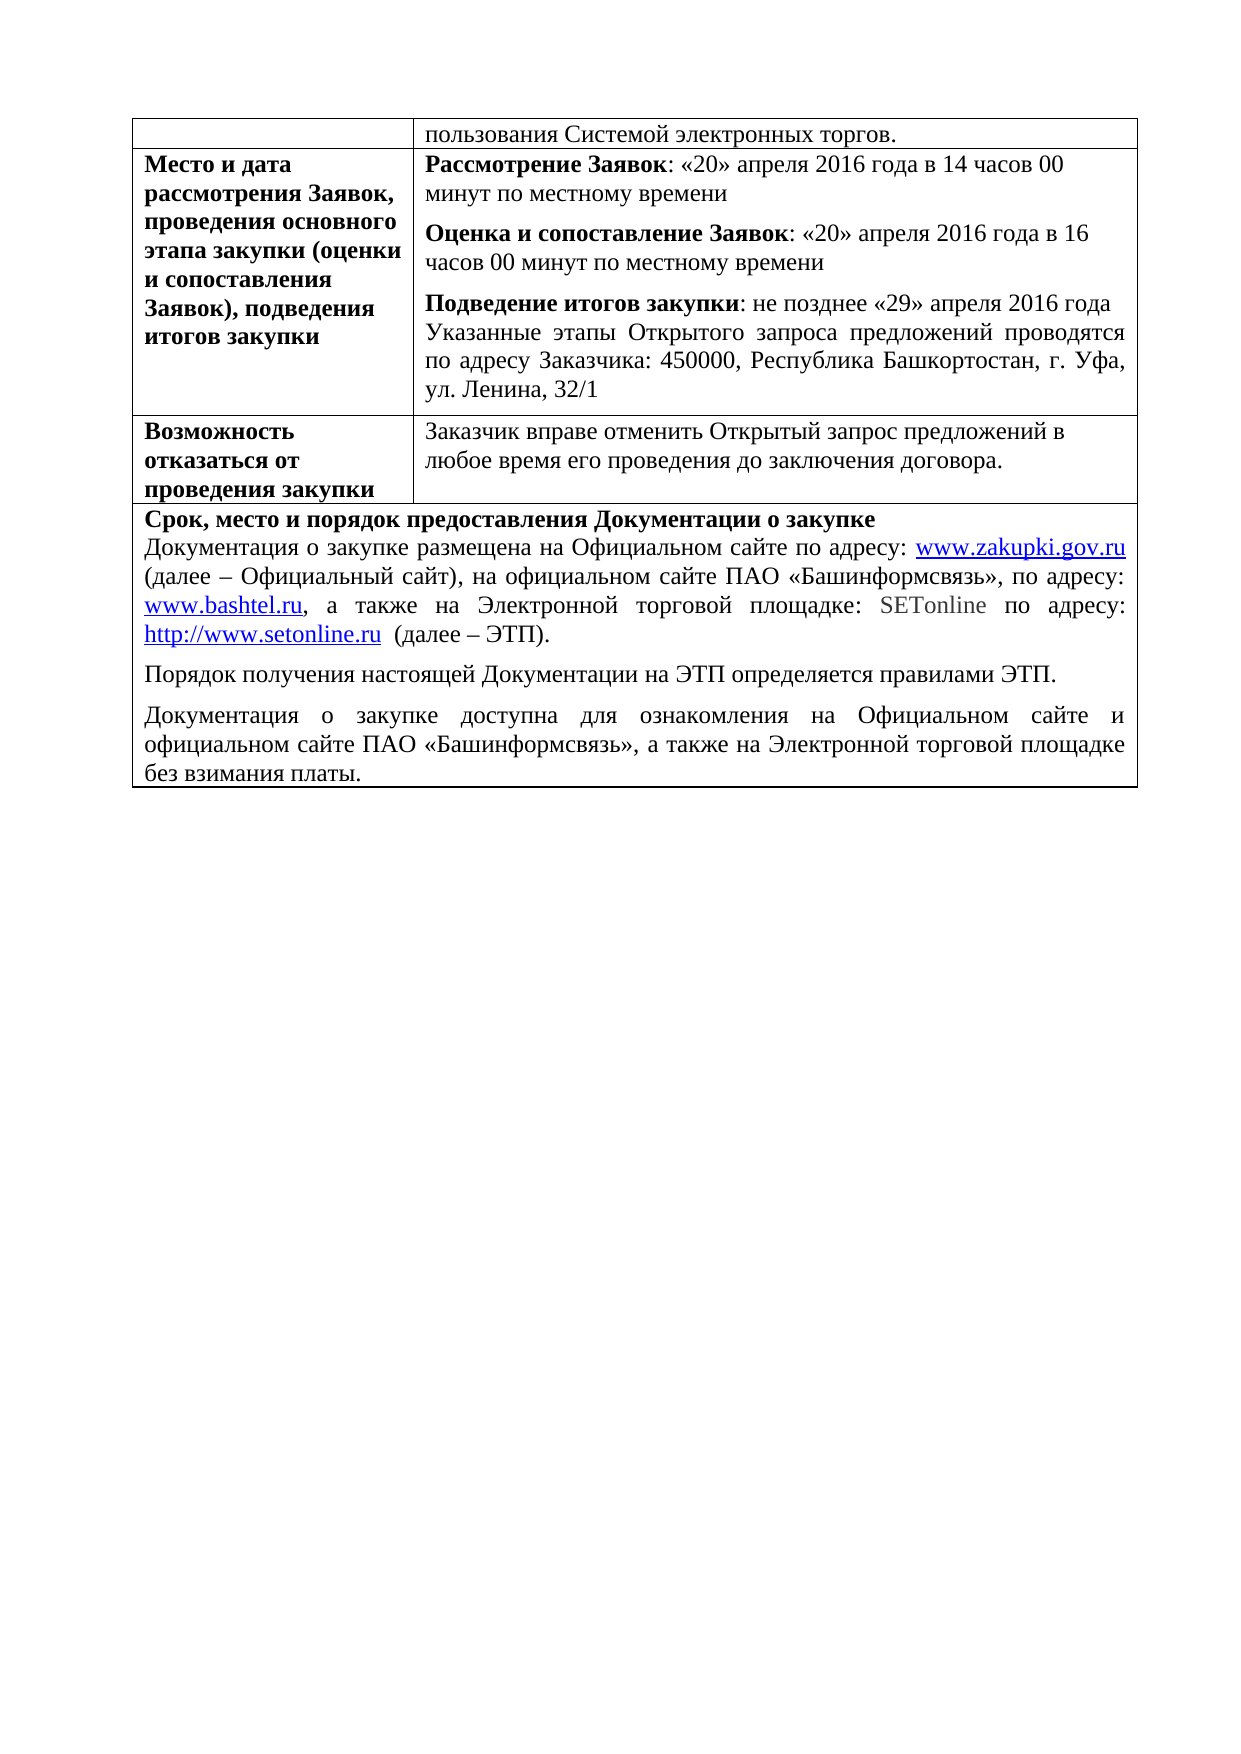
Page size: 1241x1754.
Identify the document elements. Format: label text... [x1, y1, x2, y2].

table_cell Срок, место и порядок предоставления Документации о закупке Документация о закупке размещена на Официальном сайте по адресу: www.zakupki.gov.ru (далее – Официальный сайт), на официальном сайте ПАО «Башинформсвязь», по адресу: www.bashtel.ru, а также на Электронной торговой площадке: SETonline по адресу: http://www.setonline.ru (далее – ЭТП). Порядок получения настоящей Документации на ЭТП определяется правилами ЭТП. Документация о закупке доступна для ознакомления на Официальном сайте и официальном сайте ПАО «Башинформсвязь», а также на Электронной торговой площадке без взимания платы. [133, 504, 1137, 786]
table_cell Заказчик вправе отменить Открытый запрос предложений в любое время его проведения до заключения договора. [414, 416, 1137, 503]
table_cell Возможность отказаться от проведения закупки [133, 416, 413, 503]
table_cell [414, 119, 1137, 148]
table_cell Рассмотрение Заявок: «20» апреля 2016 года в 14 часов 00 минут по местному времени Оценка и сопоставление Заявок: «20» апреля 2016 года в 16 часов 00 минут по местному времени Подведение итогов закупки: не позднее «29» апреля 2016 года Указанные этапы Открытого запроса предложений проводятся по адресу Заказчика: 450000, Республика Башкортостан, г. Уфа, ул. Ленина, 32/1 [414, 149, 1137, 415]
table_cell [133, 119, 413, 148]
table_cell Место и дата рассмотрения Заявок, проведения основного этапа закупки (оценки и сопоставления Заявок), подведения итогов закупки [133, 149, 413, 415]
